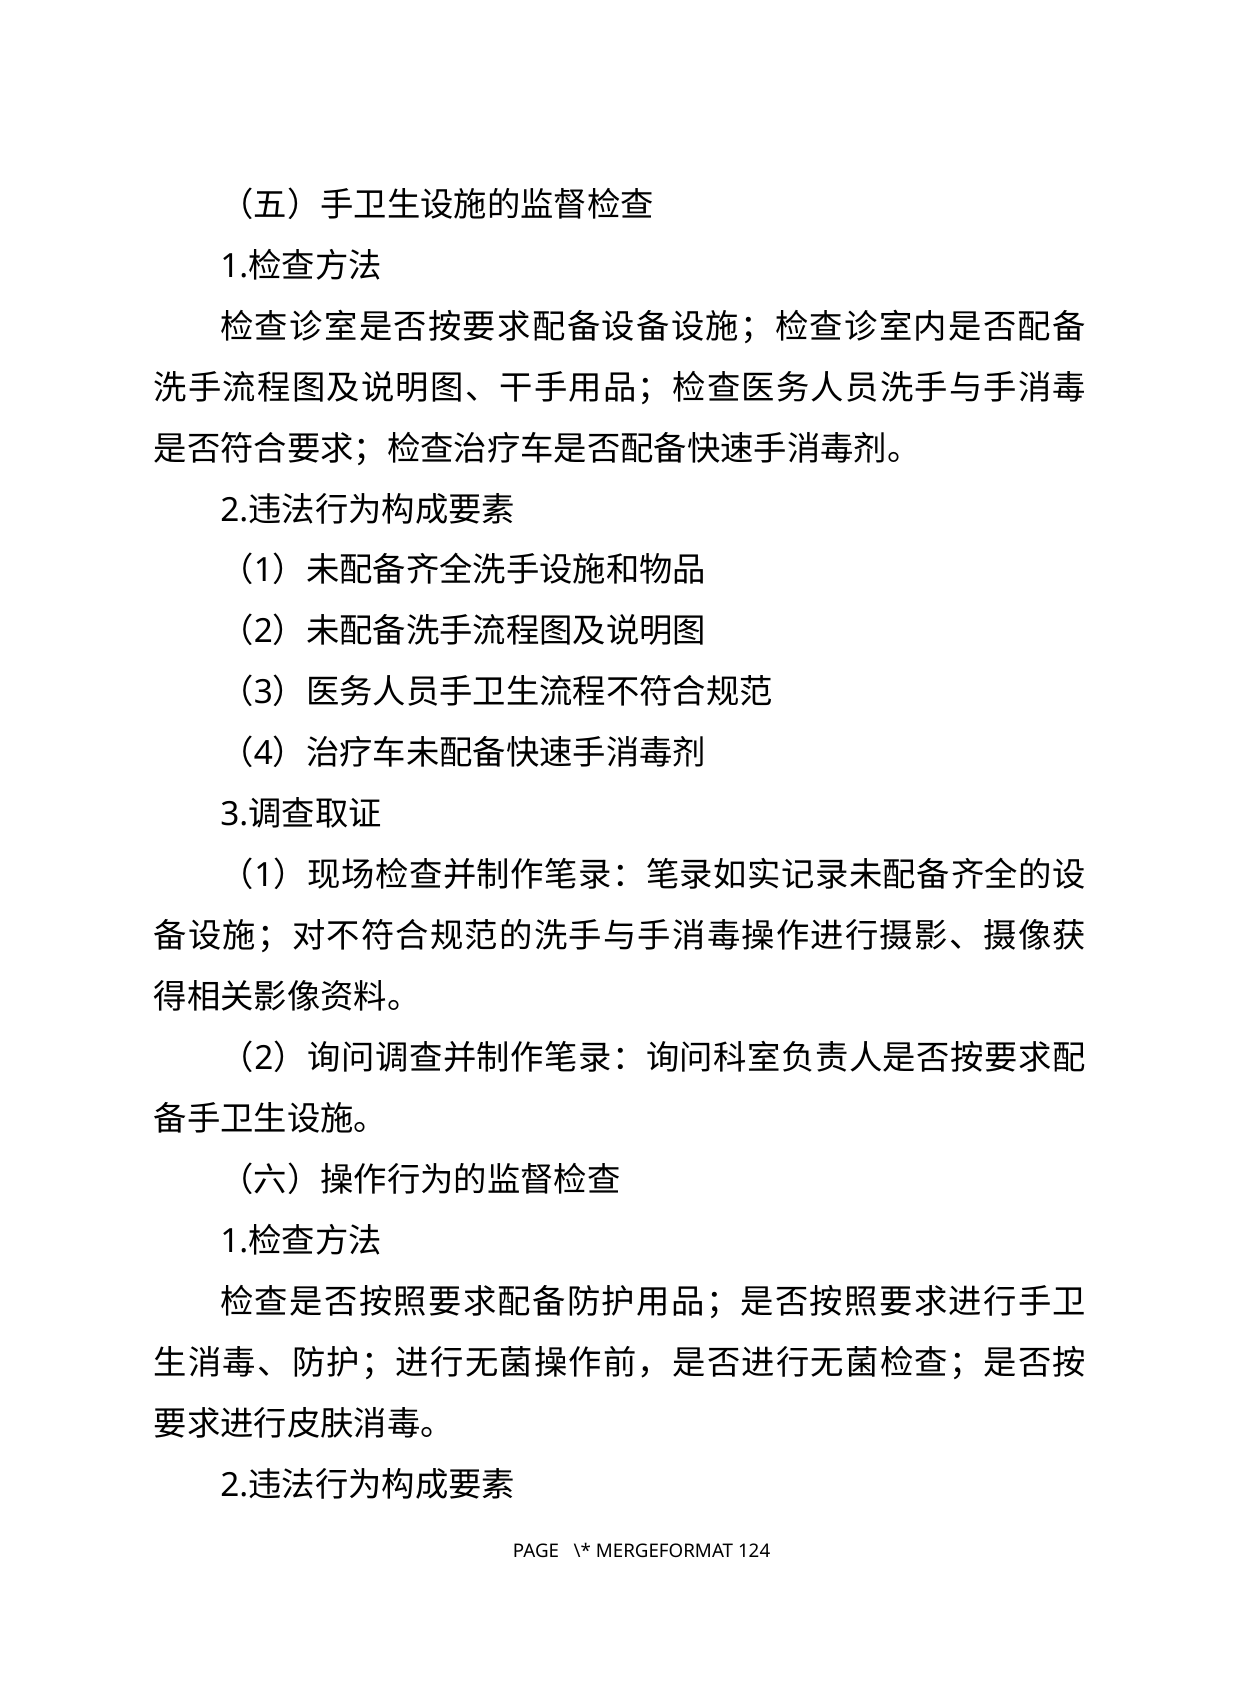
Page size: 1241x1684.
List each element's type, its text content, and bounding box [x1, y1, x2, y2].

text （五）手卫生设施的监督检查 [153, 171, 1087, 232]
text 检查诊室是否按要求配备设备设施；检查诊室内是否配备洗手流程图及说明图、干手用品；检查医务人员洗手与手消毒是否符合要求；检查治疗车是否配备快速手消毒剂。 [153, 293, 1087, 476]
text （六）操作行为的监督检查 [153, 1146, 1087, 1207]
text 2.违法行为构成要素 [153, 476, 1087, 537]
text （1）现场检查并制作笔录：笔录如实记录未配备齐全的设备设施；对不符合规范的洗手与手消毒操作进行摄影、摄像获得相关影像资料。 [153, 842, 1087, 1024]
text 3.调查取证 [153, 781, 1087, 842]
text （4）治疗车未配备快速手消毒剂 [153, 720, 1087, 781]
text 检查是否按照要求配备防护用品；是否按照要求进行手卫生消毒、防护；进行无菌操作前，是否进行无菌检查；是否按要求进行皮肤消毒。 [153, 1268, 1087, 1451]
text 1.检查方法 [153, 232, 1087, 293]
text 1.检查方法 [153, 1207, 1087, 1268]
text 2.违法行为构成要素 [153, 1451, 1087, 1512]
text （2）未配备洗手流程图及说明图 [153, 598, 1087, 659]
text （3）医务人员手卫生流程不符合规范 [153, 659, 1087, 720]
text （1）未配备齐全洗手设施和物品 [153, 537, 1087, 598]
text （2）询问调查并制作笔录：询问科室负责人是否按要求配备手卫生设施。 [153, 1024, 1087, 1146]
